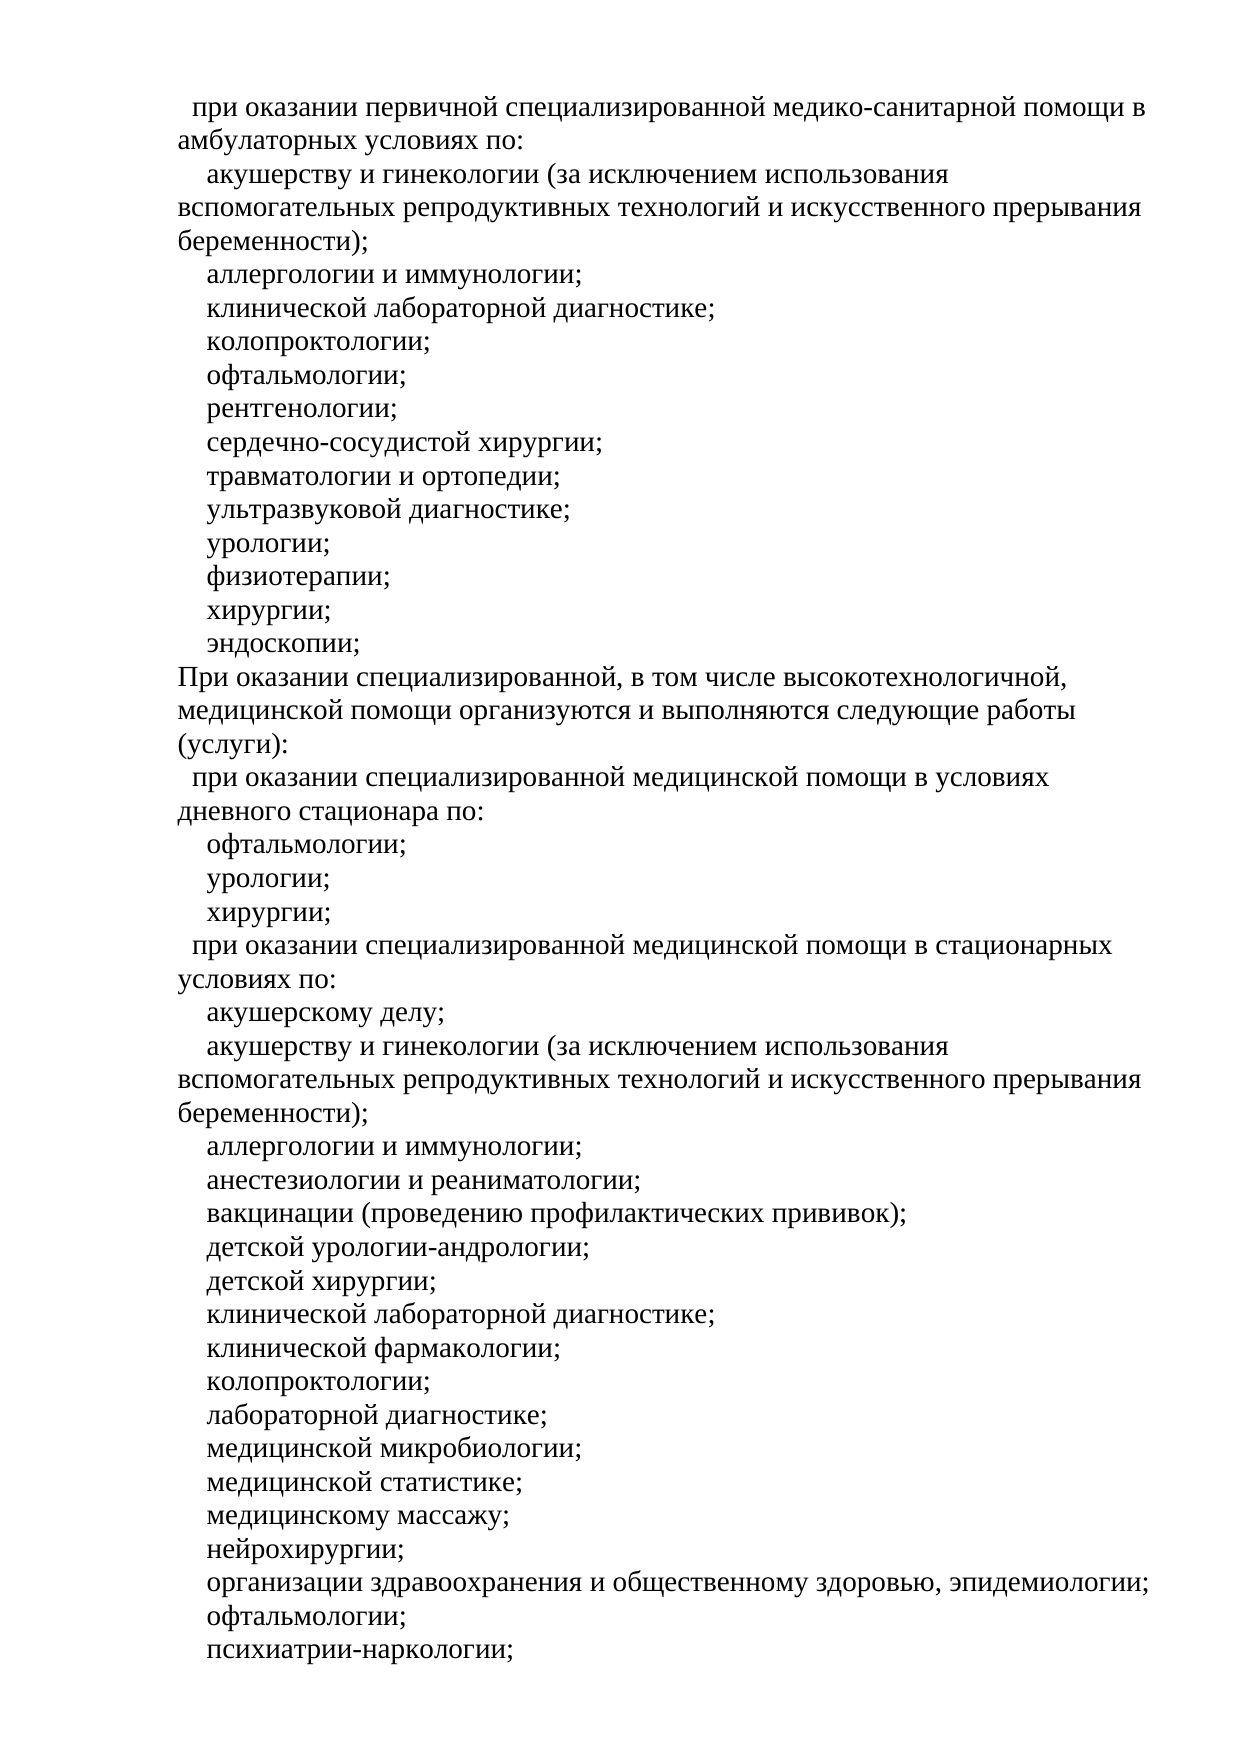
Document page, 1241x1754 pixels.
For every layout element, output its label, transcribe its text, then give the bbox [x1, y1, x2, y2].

text аллергологии и иммунологии; [177, 256, 1152, 290]
text организации здравоохранения и общественному здоровью, эпидемиологии; [177, 1564, 1152, 1598]
text колопроктологии; [177, 1363, 1152, 1397]
text детской урологии-андрологии; [177, 1229, 1152, 1263]
text сердечно-сосудистой хирургии; [177, 424, 1152, 458]
text эндоскопии; [177, 625, 1152, 659]
text урологии; [177, 860, 1152, 894]
text нейрохирургии; [177, 1531, 1152, 1564]
text При оказании специализированной, в том числе высокотехнологичной, медицинской помощи организуются и выполняются следующие работы (услуги): [177, 659, 1152, 759]
text хирургии; [177, 592, 1152, 625]
text лабораторной диагностике; [177, 1397, 1152, 1430]
text аллергологии и иммунологии; [177, 1128, 1152, 1162]
text акушерскому делу; [177, 994, 1152, 1028]
text анестезиологии и реаниматологии; [177, 1162, 1152, 1196]
text физиотерапии; [177, 558, 1152, 592]
text акушерству и гинекологии (за исключением использования вспомогательных репродуктивных технологий и искусственного прерывания беременности); [177, 1028, 1152, 1128]
text при оказании специализированной медицинской помощи в условиях дневного стационара по: [177, 759, 1152, 827]
text медицинскому массажу; [177, 1497, 1152, 1531]
text хирургии; [177, 894, 1152, 927]
text клинической лабораторной диагностике; [177, 1296, 1152, 1330]
text клинической лабораторной диагностике; [177, 290, 1152, 323]
text при оказании специализированной медицинской помощи в стационарных условиях по: [177, 927, 1152, 994]
text при оказании первичной специализированной медико-санитарной помощи в амбулаторных условиях по: [177, 89, 1152, 156]
text офтальмологии; [177, 357, 1152, 391]
text офтальмологии; [177, 827, 1152, 860]
text урологии; [177, 525, 1152, 558]
text медицинской микробиологии; [177, 1430, 1152, 1464]
text вакцинации (проведению профилактических прививок); [177, 1196, 1152, 1229]
text колопроктологии; [177, 323, 1152, 357]
text клинической фармакологии; [177, 1330, 1152, 1363]
text ультразвуковой диагностике; [177, 491, 1152, 525]
text офтальмологии; [177, 1598, 1152, 1632]
text акушерству и гинекологии (за исключением использования вспомогательных репродуктивных технологий и искусственного прерывания беременности); [177, 156, 1152, 256]
text рентгенологии; [177, 391, 1152, 424]
text детской хирургии; [177, 1263, 1152, 1296]
text медицинской статистике; [177, 1464, 1152, 1497]
text травматологии и ортопедии; [177, 458, 1152, 491]
text психиатрии-наркологии; [177, 1632, 1152, 1665]
